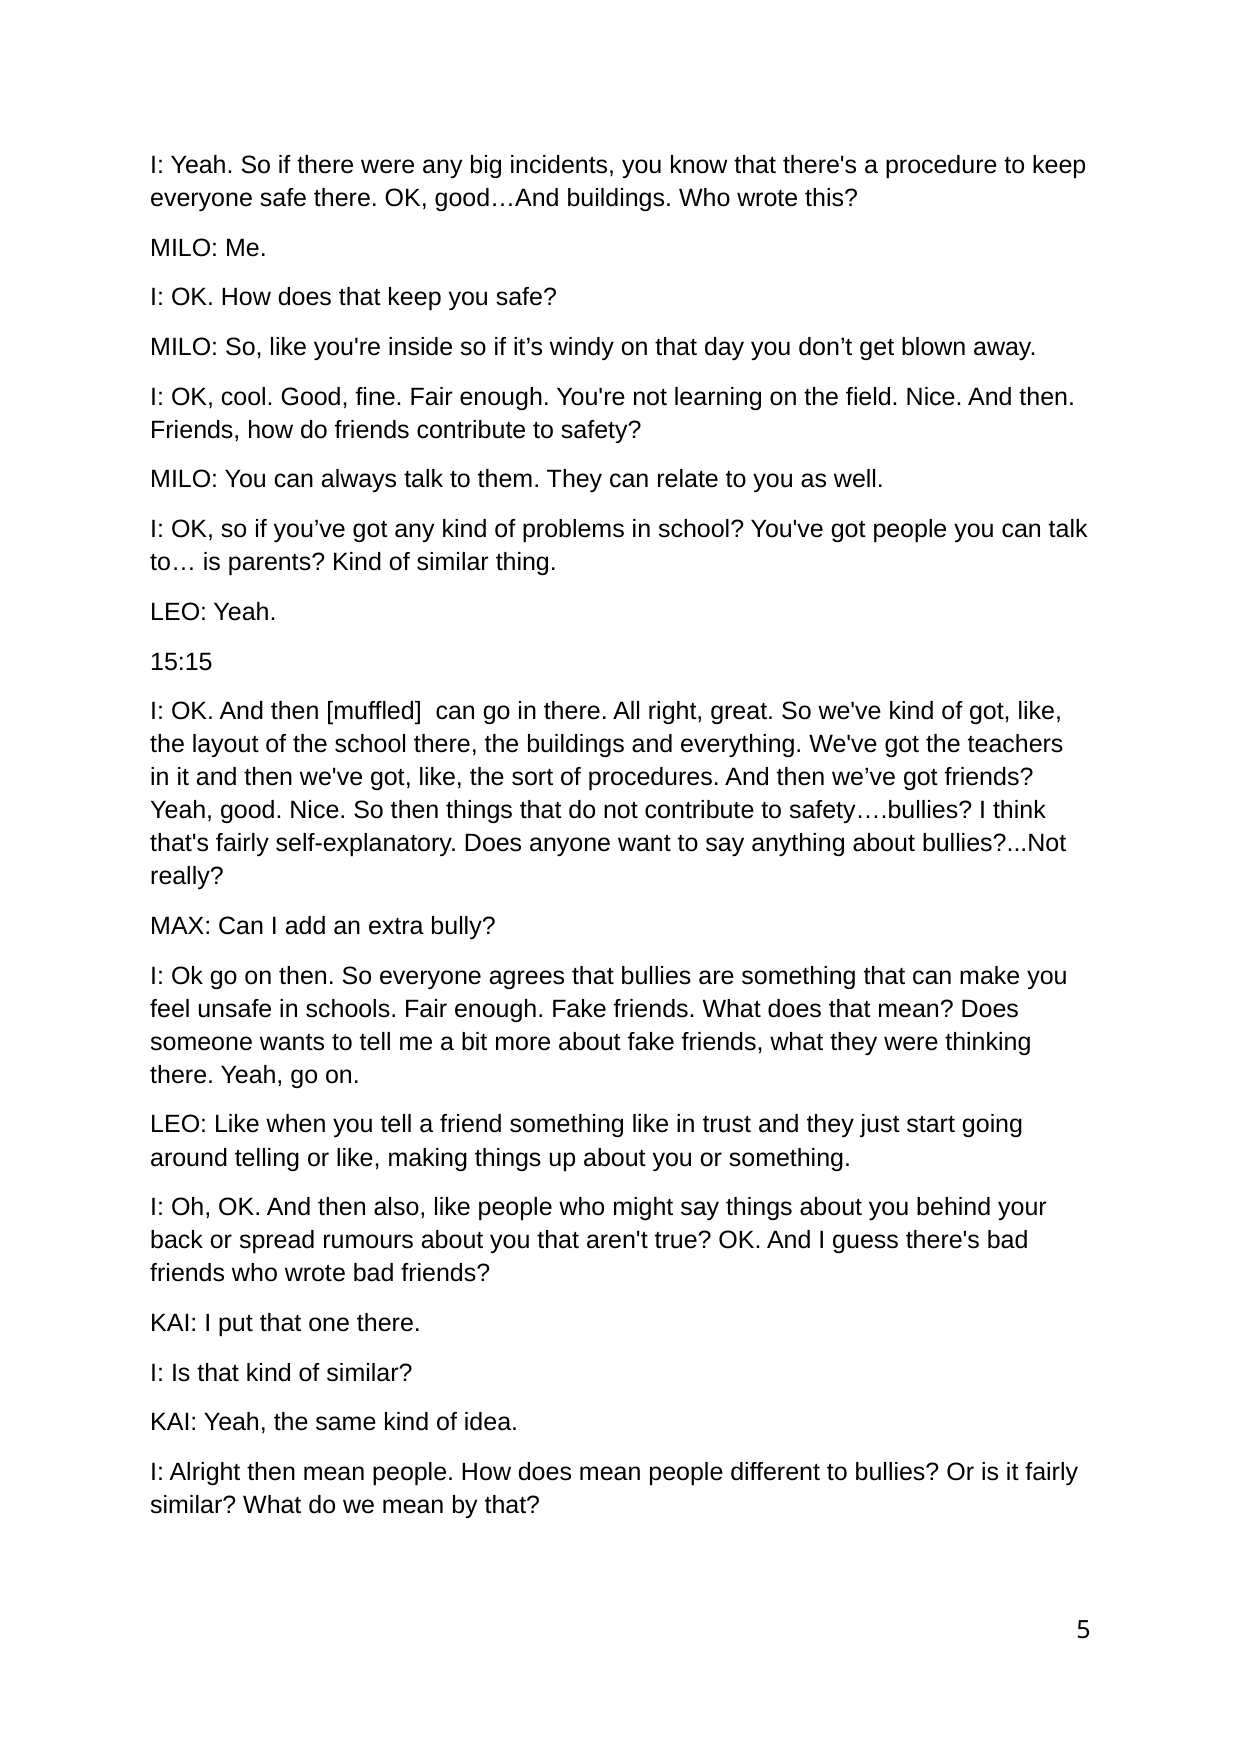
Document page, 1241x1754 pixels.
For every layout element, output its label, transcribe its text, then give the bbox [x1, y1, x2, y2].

text I: Ok go on then. So everyone agrees that bullies are something that can make you feel unsafe in schools. Fair enough. Fake friends. What does that mean? Does someone wants to tell me a bit more about fake friends, what they were thinking there. Yeah, go on. [150, 961, 1090, 1088]
text I: Oh, OK. And then also, like people who might say things about you behind your back or spread rumours about you that aren't true? OK. And I guess there's bad friends who wrote bad friends? [150, 1192, 1090, 1287]
text MILO: You can always talk to them. They can relate to you as well. [150, 464, 1090, 493]
text I: Alright then mean people. How does mean people different to bullies? Or is it fairly similar? What do we mean by that? [150, 1457, 1090, 1519]
text 15:15 [150, 647, 1090, 675]
text I: OK. How does that keep you safe? [150, 282, 1090, 311]
text KAI: I put that one there. [150, 1308, 1090, 1337]
text LEO: Like when you tell a friend something like in trust and they just start going around telling or like, making things up about you or something. [150, 1109, 1090, 1171]
text I: Is that kind of similar? [150, 1358, 1090, 1386]
text I: OK, so if you’ve got any kind of problems in school? You've got people you can talk to… is parents? Kind of similar thing. [150, 514, 1090, 576]
text MAX: Can I add an extra bully? [150, 911, 1090, 940]
text MILO: So, like you're inside so if it’s windy on that day you don’t get blown away. [150, 332, 1090, 361]
text LEO: Yeah. [150, 597, 1090, 626]
text KAI: Yeah, the same kind of idea. [150, 1407, 1090, 1436]
text MILO: Me. [150, 233, 1090, 261]
text I: OK. And then [muffled] can go in there. All right, great. So we've kind of got, like, the layout of the school there, the buildings and everything. We've got the teachers in it and then we've got, like, the sort of procedures. And then we’ve got friends? Yeah, good. Nice. So then things that do not contribute to safety….bullies? I think that's fairly self-explanatory. Does anyone want to say anything about bullies?...Not really? [150, 696, 1090, 890]
text I: OK, cool. Good, fine. Fair enough. You're not learning on the field. Nice. And then. Friends, how do friends contribute to safety? [150, 382, 1090, 443]
text I: Yeah. So if there were any big incidents, you know that there's a procedure to keep everyone safe there. OK, good…And buildings. Who wrote this? [150, 150, 1090, 212]
